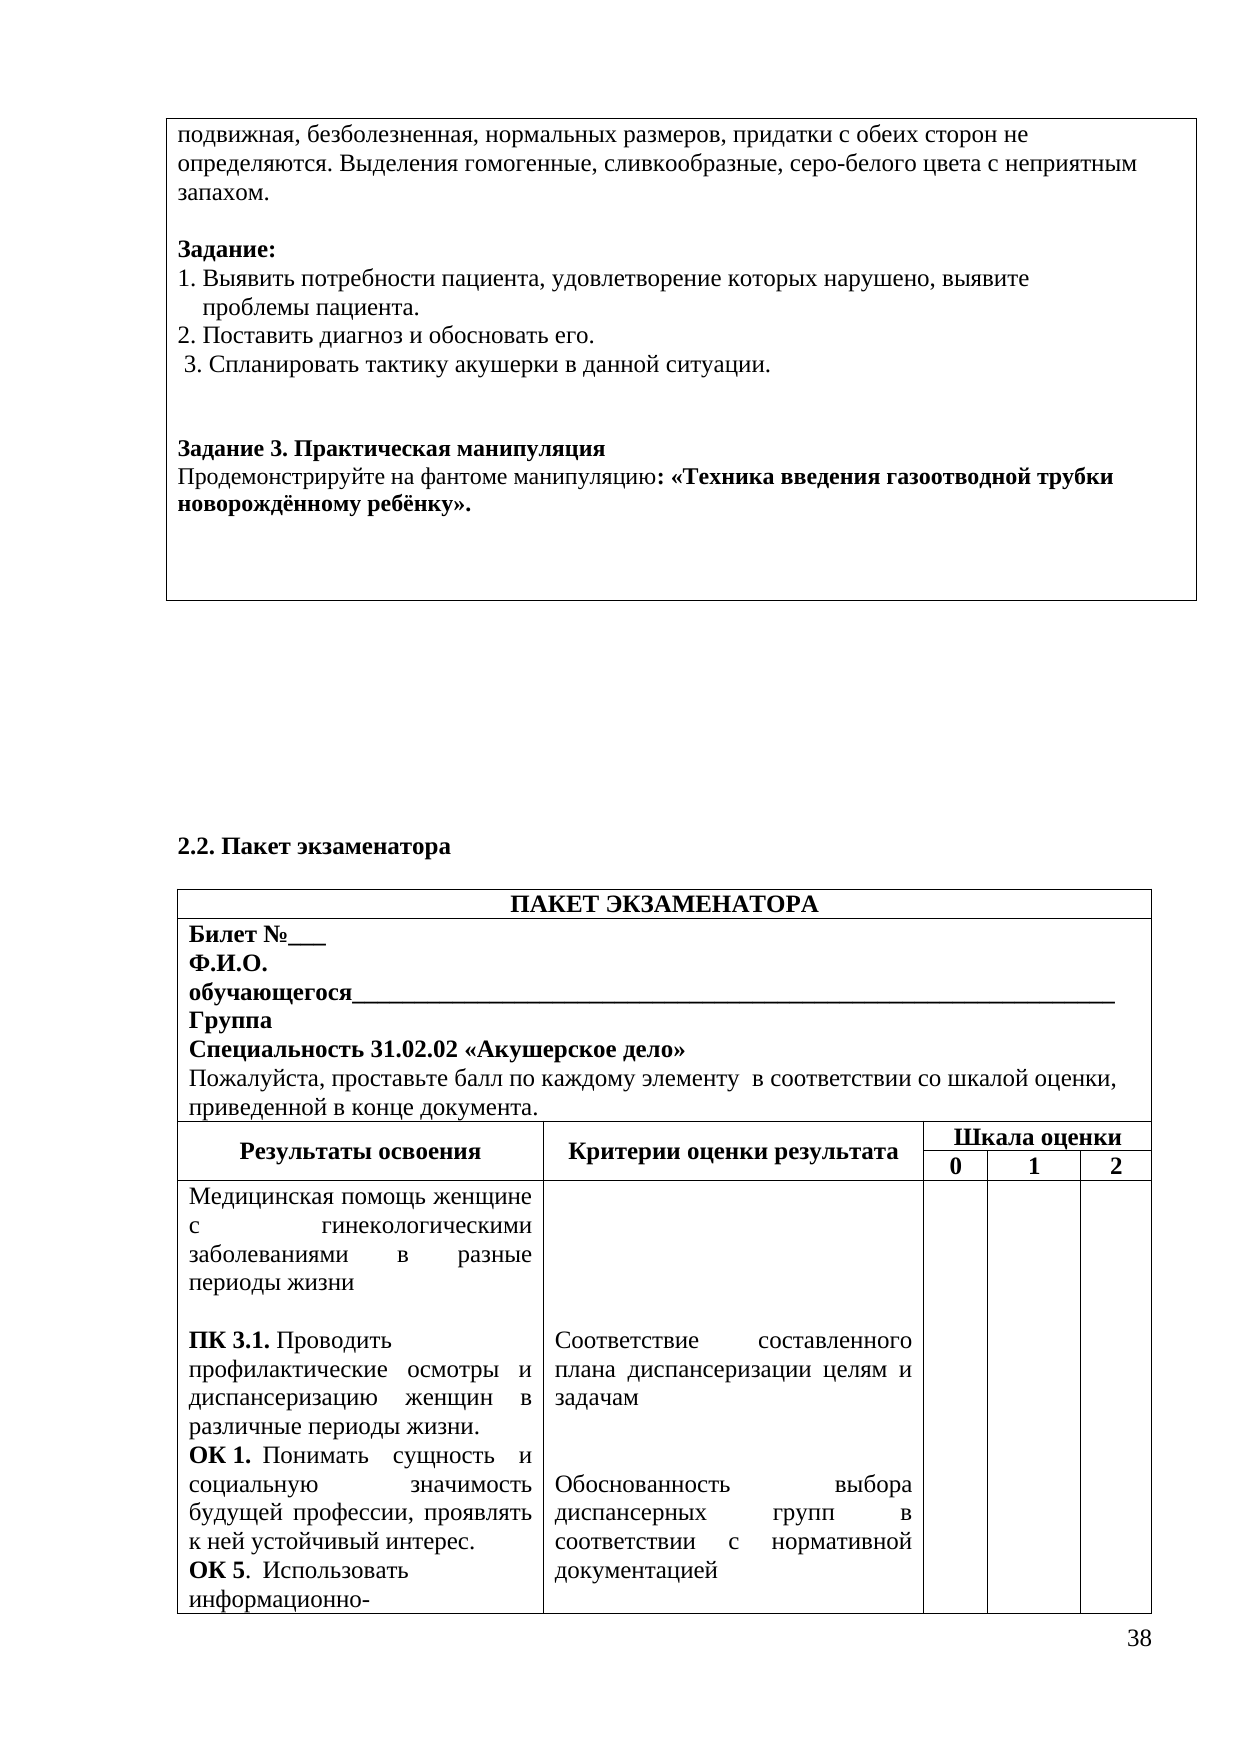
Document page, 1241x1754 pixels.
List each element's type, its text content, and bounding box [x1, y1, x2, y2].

table_cell 1 [988, 1151, 1080, 1180]
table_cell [178, 1181, 543, 1612]
table_cell 0 [924, 1151, 987, 1180]
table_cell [544, 1181, 923, 1612]
table_cell Билет №___ Ф.И.О. обучающегося_____________________________________________________________ Группа Специальность 31.02.02 «Акушерское дело» Пожалуйста, проставьте балл по каждому элементу в соответствии со шкалой оценки, приведенной в конце документа. [178, 919, 1151, 1121]
table_cell 2 [1081, 1151, 1151, 1180]
table_cell [924, 1181, 987, 1612]
table_header ПАКЕТ ЭКЗАМЕНАТОРА [178, 890, 1151, 918]
table_cell Критерии оценки результата [544, 1122, 923, 1180]
table_cell Результаты освоения [178, 1122, 543, 1180]
text 2.2. Пакет экзаменатора [177, 831, 1152, 860]
table_cell [1081, 1181, 1151, 1612]
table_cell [167, 119, 1196, 600]
table_cell Шкала оценки [924, 1122, 1151, 1150]
table_cell [988, 1181, 1080, 1612]
